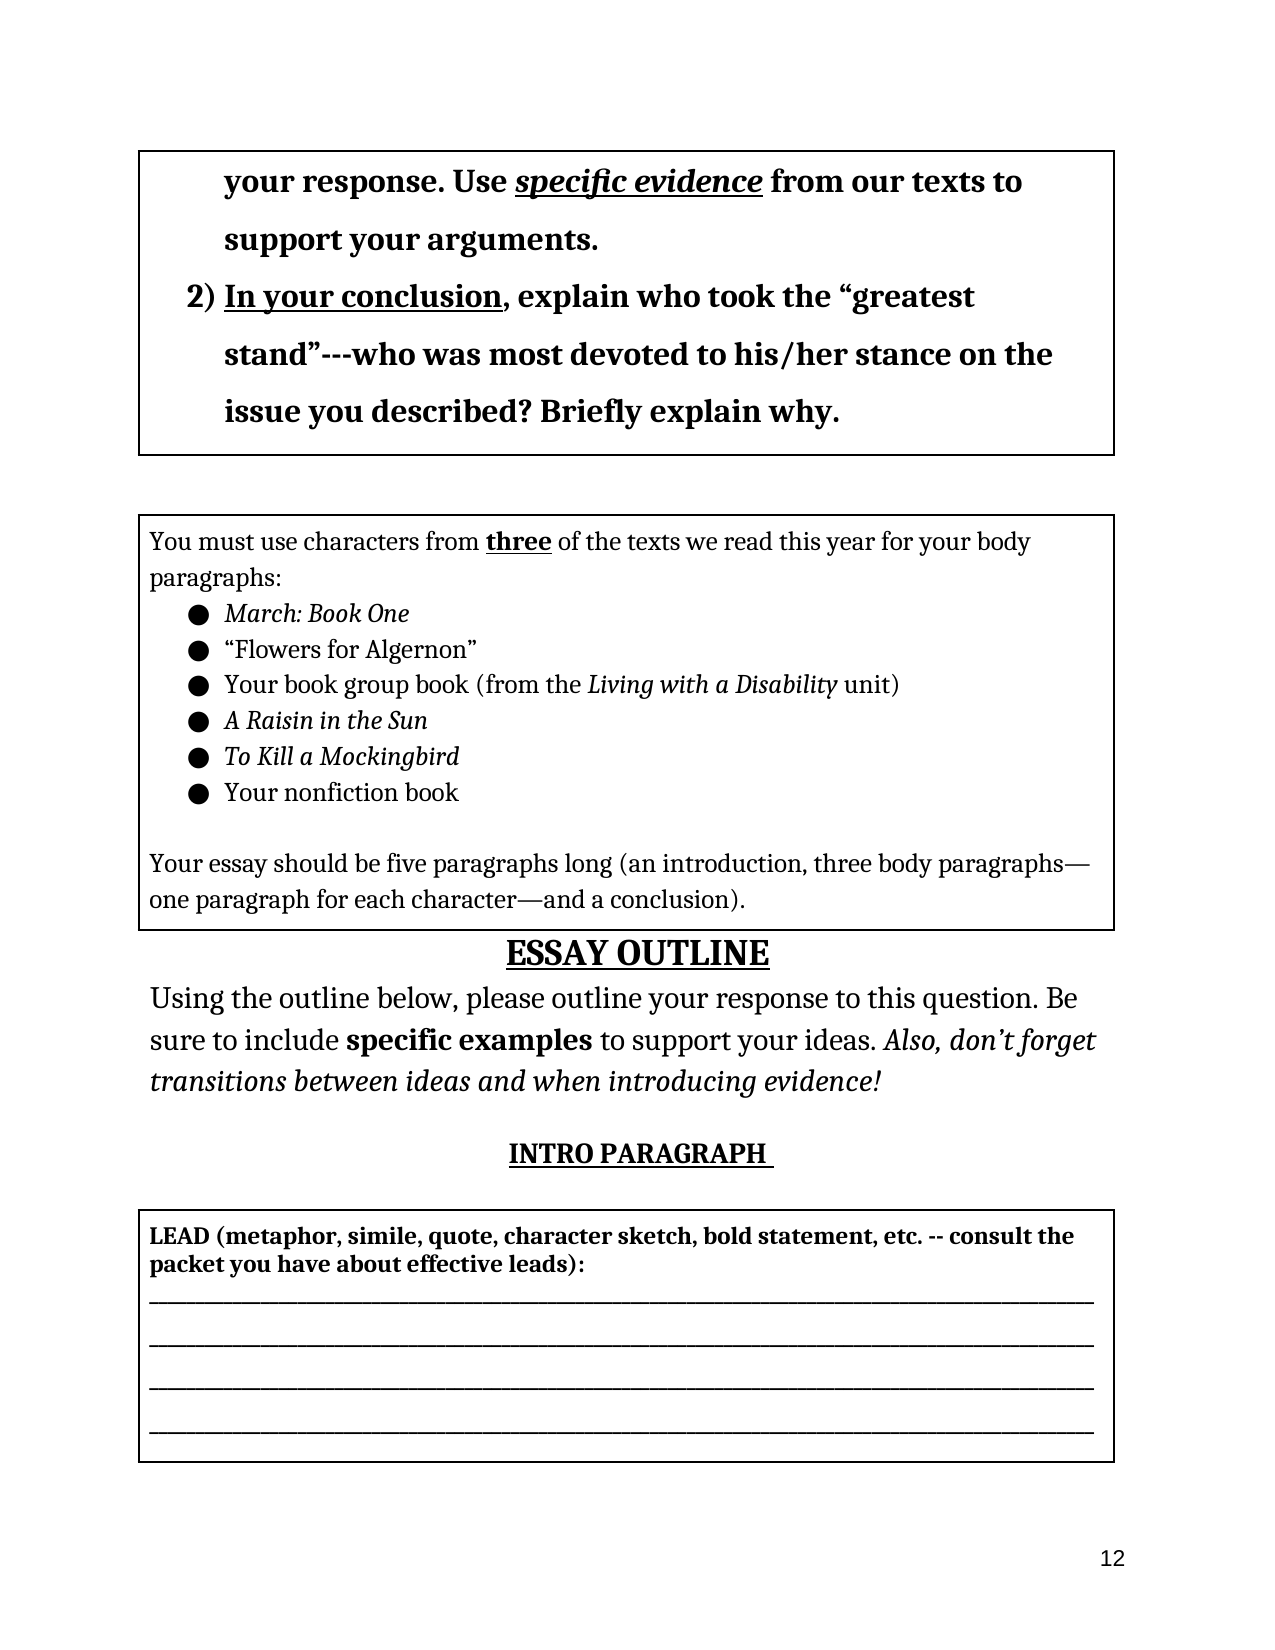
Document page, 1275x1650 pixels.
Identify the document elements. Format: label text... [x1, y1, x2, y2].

text INTRO PARAGRAPH [150, 1138, 1125, 1171]
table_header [140, 152, 1113, 454]
text Using the outline below, please outline your response to this question. Be sure to include specific examples to support your ideas. Also, don’t forget transitions between ideas and when introducing evidence! [150, 981, 1125, 1099]
table_header You must use characters from three of the texts we read this year for your body paragraphs: March: Book One “Flowers for Algernon” Your book group book (from the Living with a Disability unit) A Raisin in the Sun To Kill a Mockingbird Your nonfiction book Your essay should be five paragraphs long (an introduction, three body paragraphs—one paragraph for each character—and a conclusion). [140, 516, 1113, 929]
table_header LEAD (metaphor, simile, quote, character sketch, bold statement, etc. -- consult the packet you have about effective leads): ______________________________________________________________________________________________________ ______________________________________________________________________________________________________ ______________________________________________________________________________________________________ ______________________________________________________________________________________________________ [140, 1211, 1113, 1461]
text ESSAY OUTLINE [150, 931, 1125, 974]
